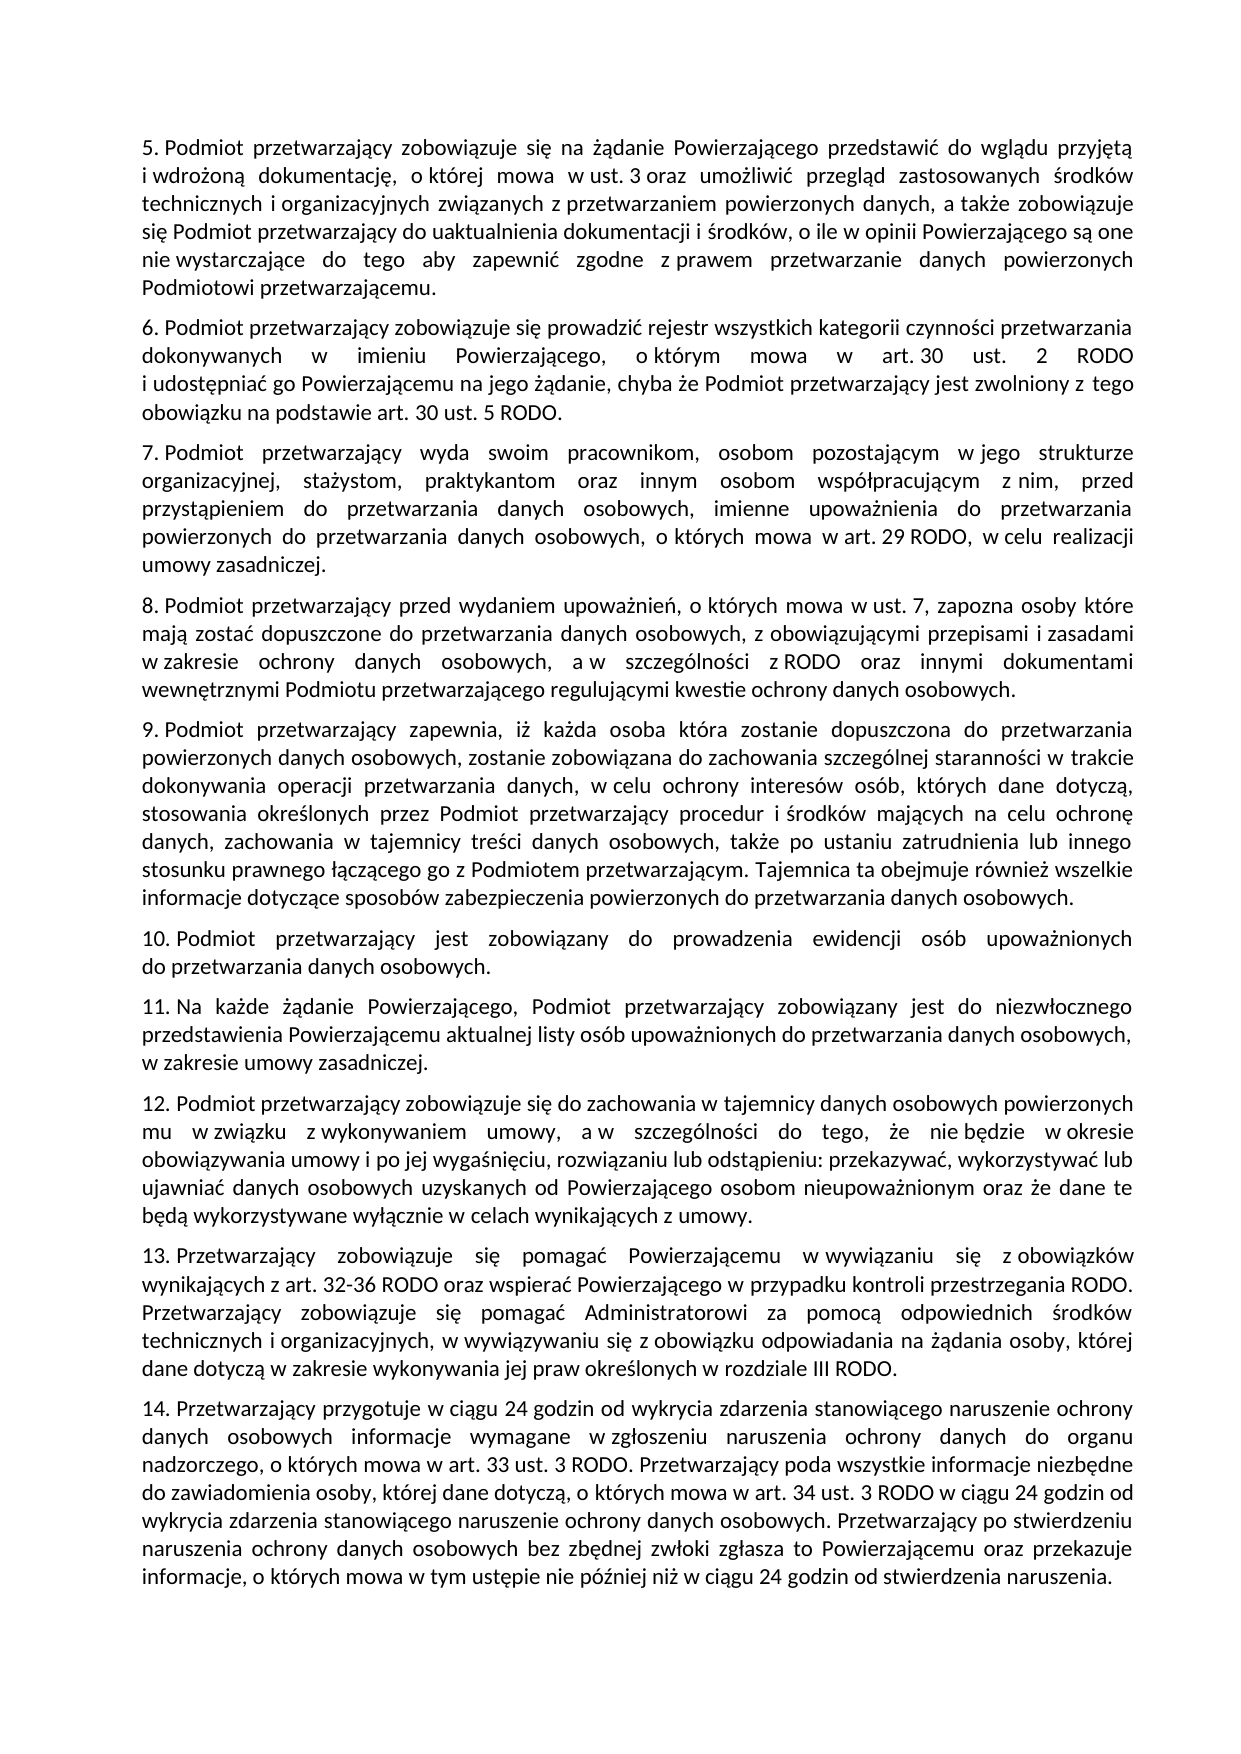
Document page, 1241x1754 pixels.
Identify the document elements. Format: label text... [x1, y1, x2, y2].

text 9. Podmiot przetwarzający zapewnia, iż każda osoba która zostanie dopuszczona do przetwarzania powierzonych danych osobowych, zostanie zobowiązana do zachowania szczególnej staranności w trakcie dokonywania operacji przetwarzania danych, w celu ochrony interesów osób, których dane dotyczą, stosowania określonych przez Podmiot przetwarzający procedur i środków mających na celu ochronę danych, zachowania w tajemnicy treści danych osobowych, także po ustaniu zatrudnienia lub innego stosunku prawnego łączącego go z Podmiotem przetwarzającym. Tajemnica ta obejmuje również wszelkie informacje dotyczące sposobów zabezpieczenia powierzonych do przetwarzania danych osobowych. [142, 715, 1134, 911]
text 13. Przetwarzający zobowiązuje się pomagać Powierzającemu w wywiązaniu się z obowiązków wynikających z art. 32-36 RODO oraz wspierać Powierzającego w przypadku kontroli przestrzegania RODO. Przetwarzający zobowiązuje się pomagać Administratorowi za pomocą odpowiednich środków technicznych i organizacyjnych, w wywiązywaniu się z obowiązku odpowiadania na żądania osoby, której dane dotyczą w zakresie wykonywania jej praw określonych w rozdziale III RODO. [142, 1242, 1134, 1382]
text 7. Podmiot przetwarzający wyda swoim pracownikom, osobom pozostającym w jego strukturze organizacyjnej, stażystom, praktykantom oraz innym osobom współpracującym z nim, przed przystąpieniem do przetwarzania danych osobowych, imienne upoważnienia do przetwarzania powierzonych do przetwarzania danych osobowych, o których mowa w art. 29 RODO, w celu realizacji umowy zasadniczej. [142, 438, 1134, 578]
text 5. Podmiot przetwarzający zobowiązuje się na żądanie Powierzającego przedstawić do wglądu przyjętą i wdrożoną dokumentację, o której mowa w ust. 3 oraz umożliwić przegląd zastosowanych środków technicznych i organizacyjnych związanych z przetwarzaniem powierzonych danych, a także zobowiązuje się Podmiot przetwarzający do uaktualnienia dokumentacji i środków, o ile w opinii Powierzającego są one nie wystarczające do tego aby zapewnić zgodne z prawem przetwarzanie danych powierzonych Podmiotowi przetwarzającemu. [142, 133, 1134, 301]
text 11. Na każde żądanie Powierzającego, Podmiot przetwarzający zobowiązany jest do niezwłocznego przedstawienia Powierzającemu aktualnej listy osób upoważnionych do przetwarzania danych osobowych, w zakresie umowy zasadniczej. [142, 992, 1134, 1077]
text 12. Podmiot przetwarzający zobowiązuje się do zachowania w tajemnicy danych osobowych powierzonych mu w związku z wykonywaniem umowy, a w szczególności do tego, że nie będzie w okresie obowiązywania umowy i po jej wygaśnięciu, rozwiązaniu lub odstąpieniu: przekazywać, wykorzystywać lub ujawniać danych osobowych uzyskanych od Powierzającego osobom nieupoważnionym oraz że dane te będą wykorzystywane wyłącznie w celach wynikających z umowy. [142, 1089, 1134, 1229]
text 6. Podmiot przetwarzający zobowiązuje się prowadzić rejestr wszystkich kategorii czynności przetwarzania dokonywanych w imieniu Powierzającego, o którym mowa w art. 30 ust. 2 RODO i udostępniać go Powierzającemu na jego żądanie, chyba że Podmiot przetwarzający jest zwolniony z tego obowiązku na podstawie art. 30 ust. 5 RODO. [142, 313, 1134, 426]
text 10. Podmiot przetwarzający jest zobowiązany do prowadzenia ewidencji osób upoważnionych do przetwarzania danych osobowych. [142, 924, 1134, 980]
text 8. Podmiot przetwarzający przed wydaniem upoważnień, o których mowa w ust. 7, zapozna osoby które mają zostać dopuszczone do przetwarzania danych osobowych, z obowiązującymi przepisami i zasadami w zakresie ochrony danych osobowych, a w szczególności z RODO oraz innymi dokumentami wewnętrznymi Podmiotu przetwarzającego regulującymi kwestie ochrony danych osobowych. [142, 591, 1134, 703]
text 14. Przetwarzający przygotuje w ciągu 24 godzin od wykrycia zdarzenia stanowiącego naruszenie ochrony danych osobowych informacje wymagane w zgłoszeniu naruszenia ochrony danych do organu nadzorczego, o których mowa w art. 33 ust. 3 RODO. Przetwarzający poda wszystkie informacje niezbędne do zawiadomienia osoby, której dane dotyczą, o których mowa w art. 34 ust. 3 RODO w ciągu 24 godzin od wykrycia zdarzenia stanowiącego naruszenie ochrony danych osobowych. Przetwarzający po stwierdzeniu naruszenia ochrony danych osobowych bez zbędnej zwłoki zgłasza to Powierzającemu oraz przekazuje informacje, o których mowa w tym ustępie nie później niż w ciągu 24 godzin od stwierdzenia naruszenia. [142, 1394, 1134, 1590]
